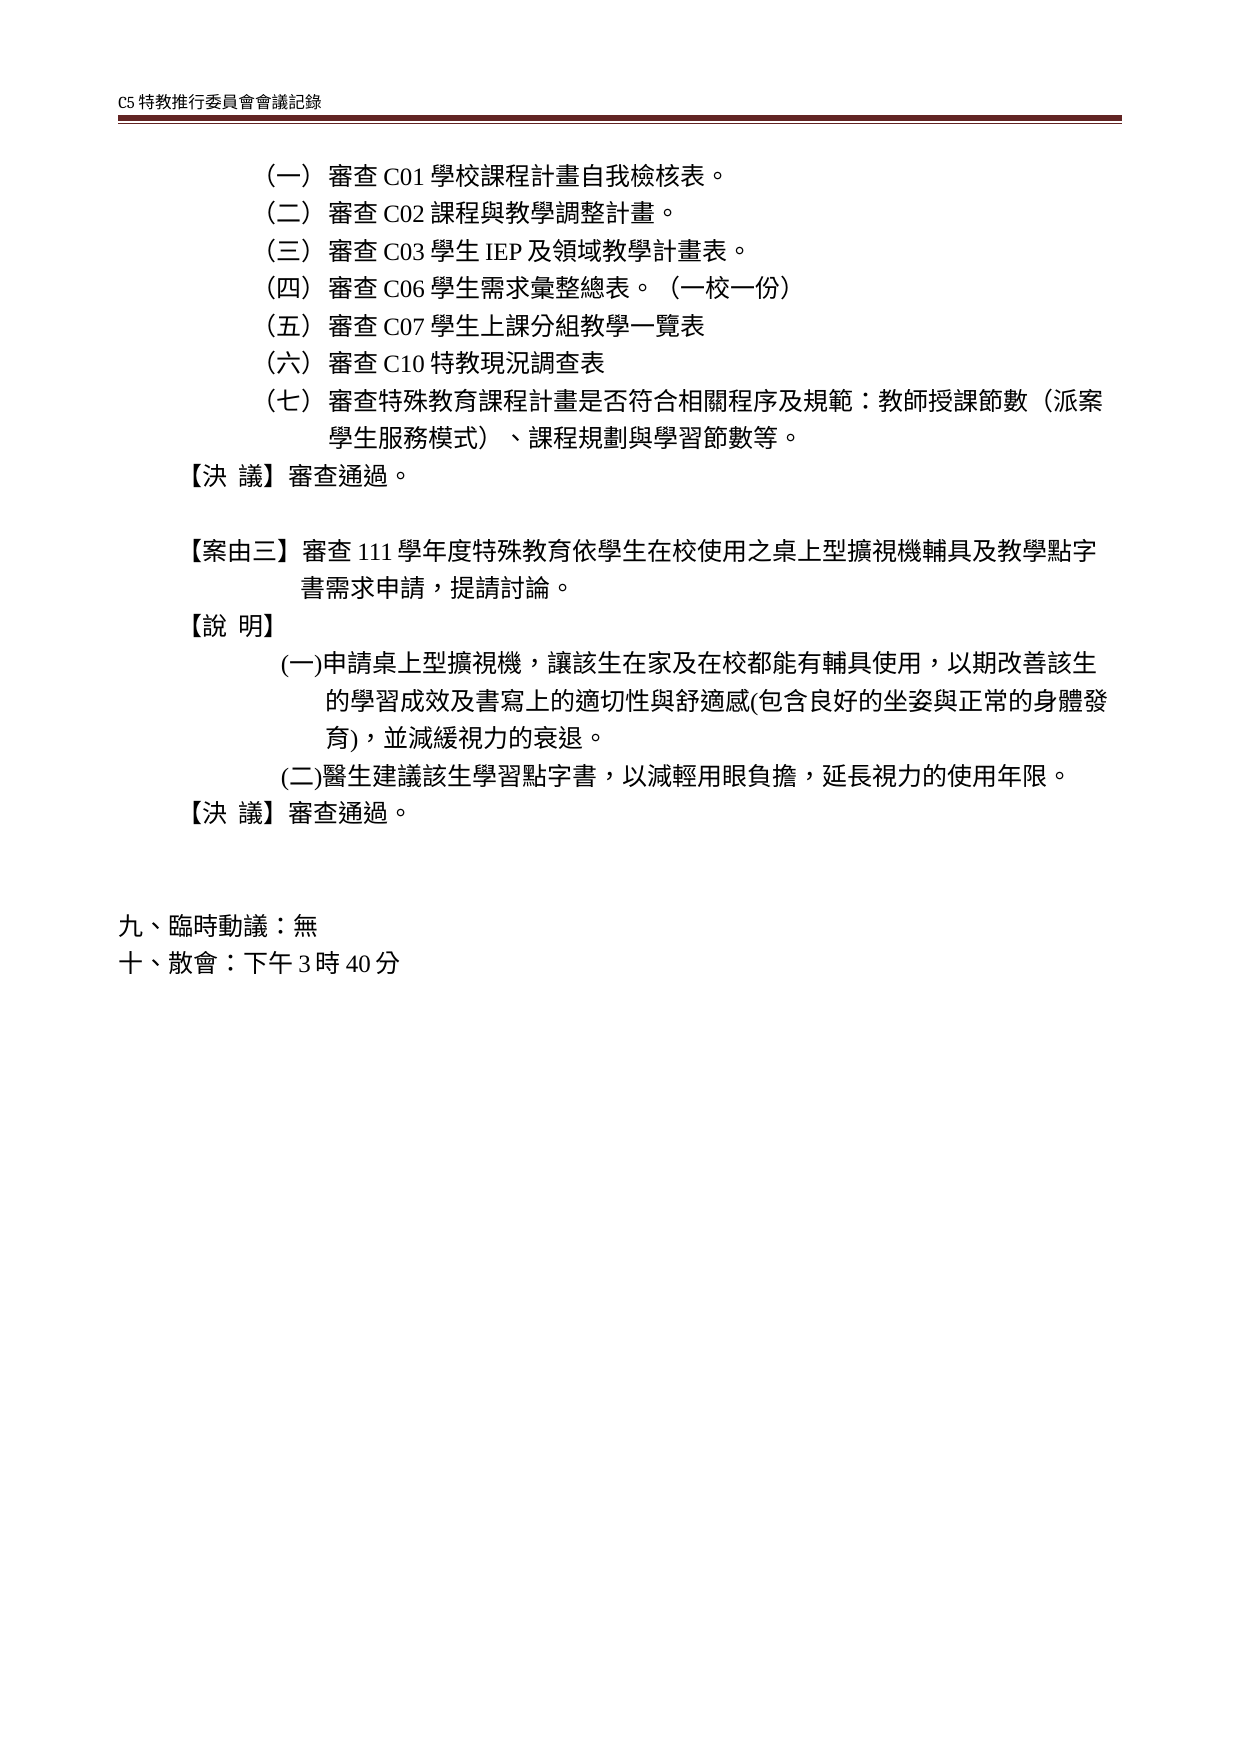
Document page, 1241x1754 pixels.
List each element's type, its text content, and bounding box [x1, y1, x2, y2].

text 【說 明】 [177, 606, 1122, 643]
text 【決 議】審查通過。 [177, 793, 1122, 831]
list 審查C02課程與教學調整計畫。 [251, 193, 1122, 231]
text 九、臨時動議：無 [118, 906, 1122, 943]
list 審查C01學校課程計畫自我檢核表。 [251, 156, 1122, 193]
list 審查C03學生IEP及領域教學計畫表。 [251, 231, 1122, 268]
text (一)申請桌上型擴視機，讓該生在家及在校都能有輔具使用，以期改善該生的學習成效及書寫上的適切性與舒適感(包含良好的坐姿與正常的身體發育)，並減緩視力的衰退。 [281, 643, 1122, 756]
list 審查特殊教育課程計畫是否符合相關程序及規範：教師授課節數（派案學生服務模式）、課程規劃與學習節數等。 [251, 381, 1122, 456]
text 【決 議】審查通過。 [177, 456, 1122, 493]
text (二)醫生建議該生學習點字書，以減輕用眼負擔，延長視力的使用年限。 [281, 756, 1122, 793]
list 審查C10特教現況調查表 [251, 343, 1122, 381]
list 審查C07學生上課分組教學一覽表 [251, 306, 1122, 343]
list 審查C06學生需求彙整總表。（一校一份） [251, 268, 1122, 306]
text 【案由三】審查111學年度特殊教育依學生在校使用之桌上型擴視機輔具及教學點字書需求申請，提請討論。 [177, 531, 1122, 606]
text 十、散會：下午3時40分 [118, 943, 1122, 981]
